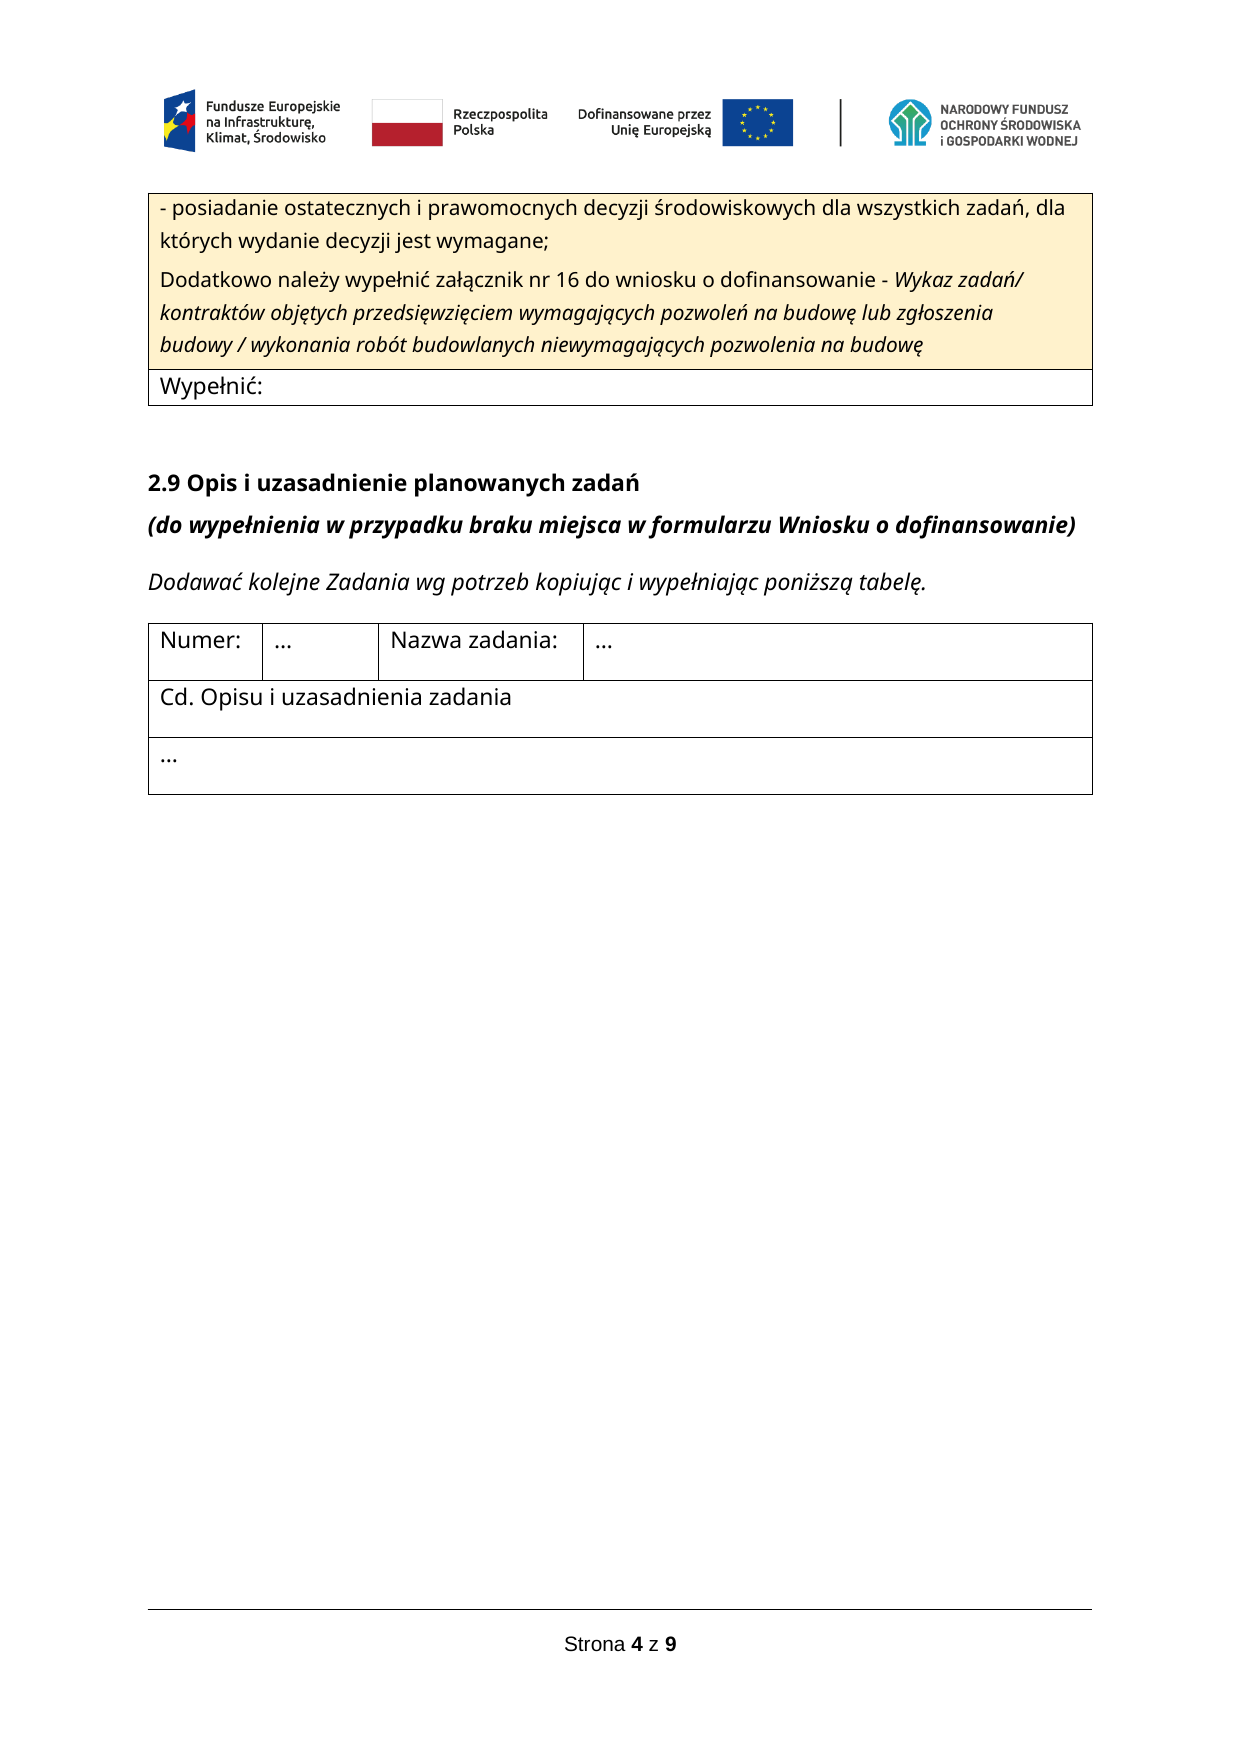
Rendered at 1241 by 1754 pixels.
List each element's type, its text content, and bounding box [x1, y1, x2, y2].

table_cell Cd. Opisu i uzasadnienia zadania [149, 681, 1092, 737]
table_cell … [149, 738, 1092, 793]
picture [147, 73, 1093, 168]
text Dodawać kolejne Zadania wg potrzeb kopiując i wypełniając poniższą tabelę. [148, 566, 1092, 597]
table_header … [263, 624, 378, 679]
subtitle 2.9 Opis i uzasadnienie planowanych zadań [148, 467, 1092, 498]
text (do wypełnienia w przypadku braku miejsca w formularzu Wniosku o dofinansowanie) [148, 509, 1092, 540]
table_header … [584, 624, 1092, 679]
table_header Numer: [149, 624, 262, 679]
table_cell Wypełnić: [149, 370, 1092, 405]
table_header Nazwa zadania: [379, 624, 583, 679]
